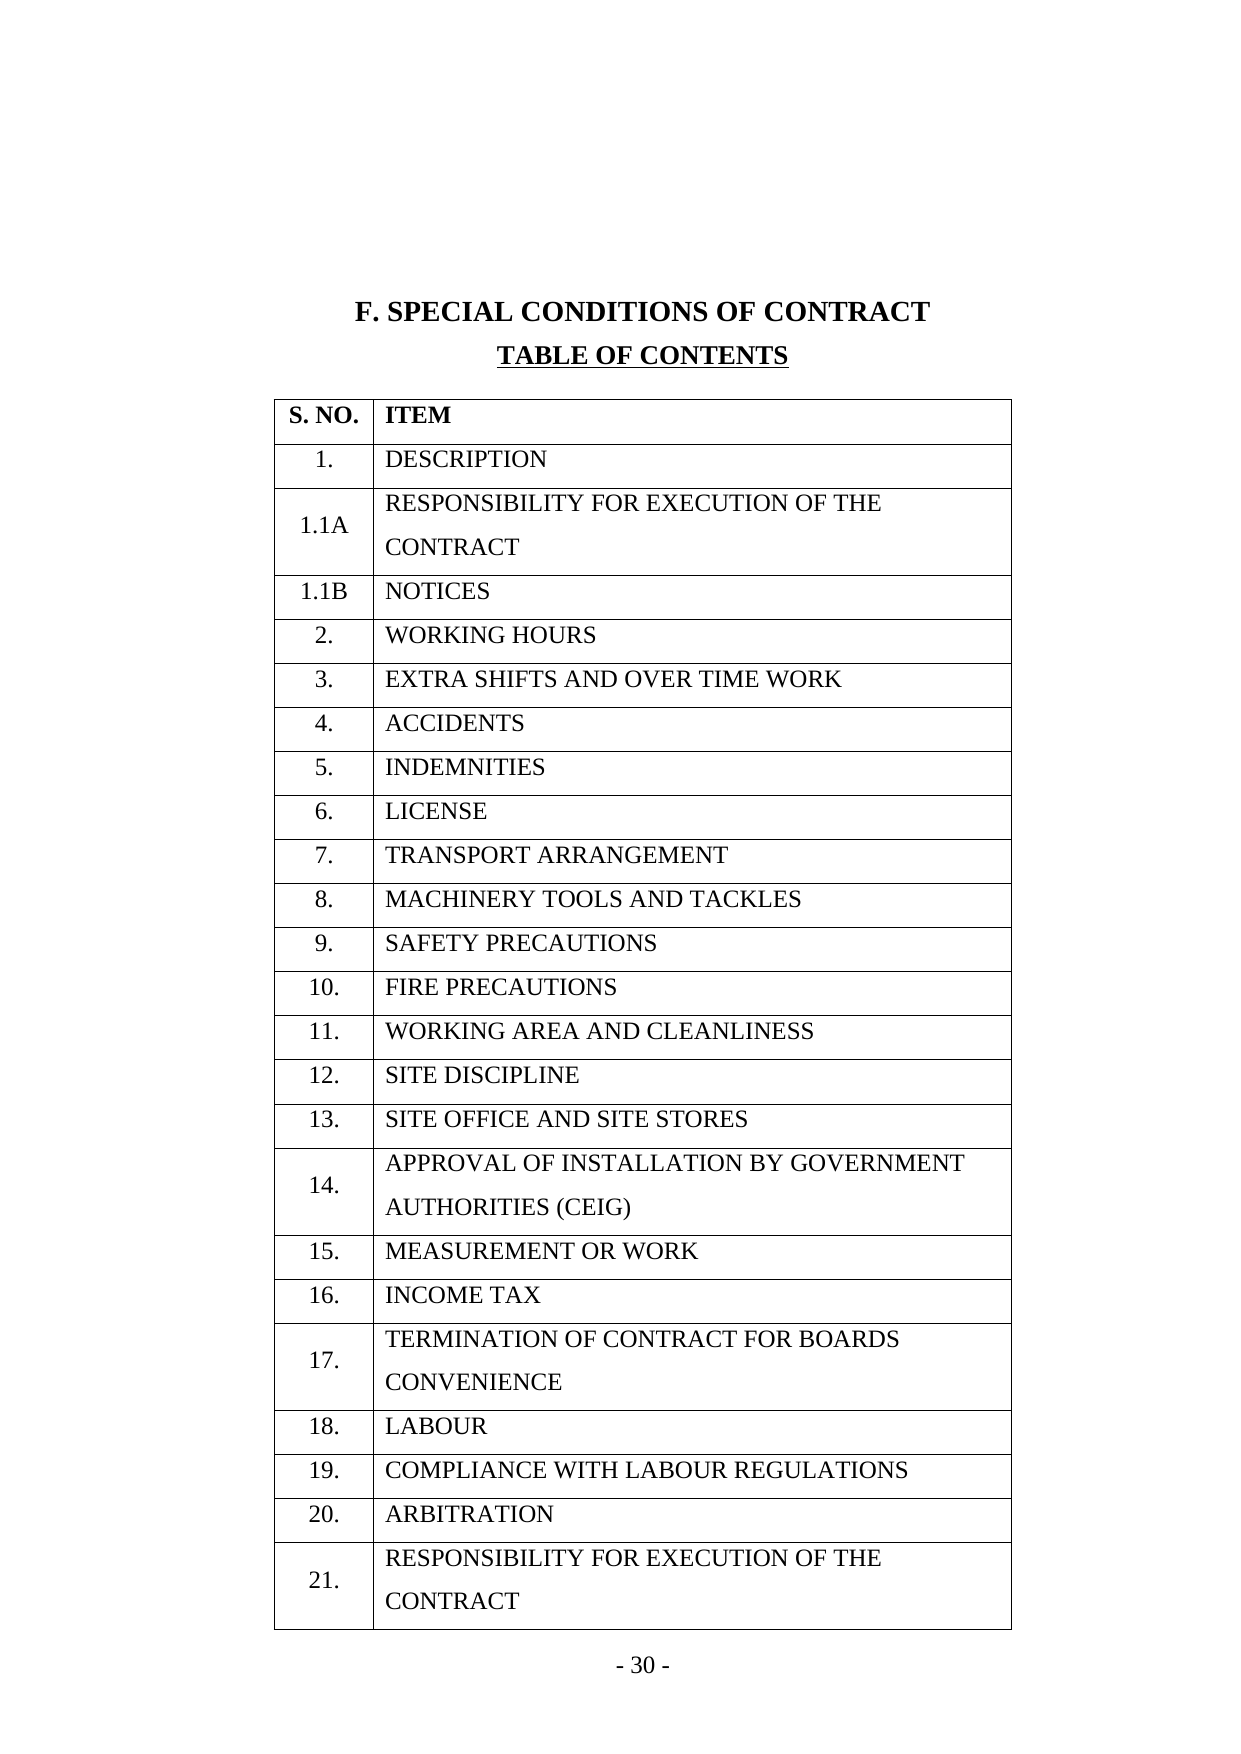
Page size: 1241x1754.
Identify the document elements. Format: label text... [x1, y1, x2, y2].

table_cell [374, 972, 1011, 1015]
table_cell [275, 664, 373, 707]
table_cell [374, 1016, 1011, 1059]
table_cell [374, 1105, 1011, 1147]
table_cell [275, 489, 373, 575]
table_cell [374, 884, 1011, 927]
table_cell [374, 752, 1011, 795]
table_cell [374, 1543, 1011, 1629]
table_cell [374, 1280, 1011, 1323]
text F. SPECIAL CONDITIONS OF CONTRACT [150, 294, 1135, 327]
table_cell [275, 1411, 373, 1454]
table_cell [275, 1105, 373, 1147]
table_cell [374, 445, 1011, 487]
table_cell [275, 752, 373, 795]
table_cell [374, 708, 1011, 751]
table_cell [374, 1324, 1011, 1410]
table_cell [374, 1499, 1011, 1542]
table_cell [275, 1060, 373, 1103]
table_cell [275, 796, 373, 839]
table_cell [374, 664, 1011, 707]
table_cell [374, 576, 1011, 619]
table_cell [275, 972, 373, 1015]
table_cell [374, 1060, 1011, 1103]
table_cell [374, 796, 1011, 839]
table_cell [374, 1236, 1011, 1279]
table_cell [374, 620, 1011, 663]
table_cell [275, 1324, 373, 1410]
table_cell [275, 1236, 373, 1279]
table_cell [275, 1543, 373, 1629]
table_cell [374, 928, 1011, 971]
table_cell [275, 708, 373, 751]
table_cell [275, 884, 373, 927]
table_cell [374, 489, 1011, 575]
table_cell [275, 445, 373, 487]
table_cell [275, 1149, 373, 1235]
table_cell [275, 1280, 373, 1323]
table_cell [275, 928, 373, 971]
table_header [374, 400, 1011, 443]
text TABLE OF CONTENTS [150, 339, 1135, 371]
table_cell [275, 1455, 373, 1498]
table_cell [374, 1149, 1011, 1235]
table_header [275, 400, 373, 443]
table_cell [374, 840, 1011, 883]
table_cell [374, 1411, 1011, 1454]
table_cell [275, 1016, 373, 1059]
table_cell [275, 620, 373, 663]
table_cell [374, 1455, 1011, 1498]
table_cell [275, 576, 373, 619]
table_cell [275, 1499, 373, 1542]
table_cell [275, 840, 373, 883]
